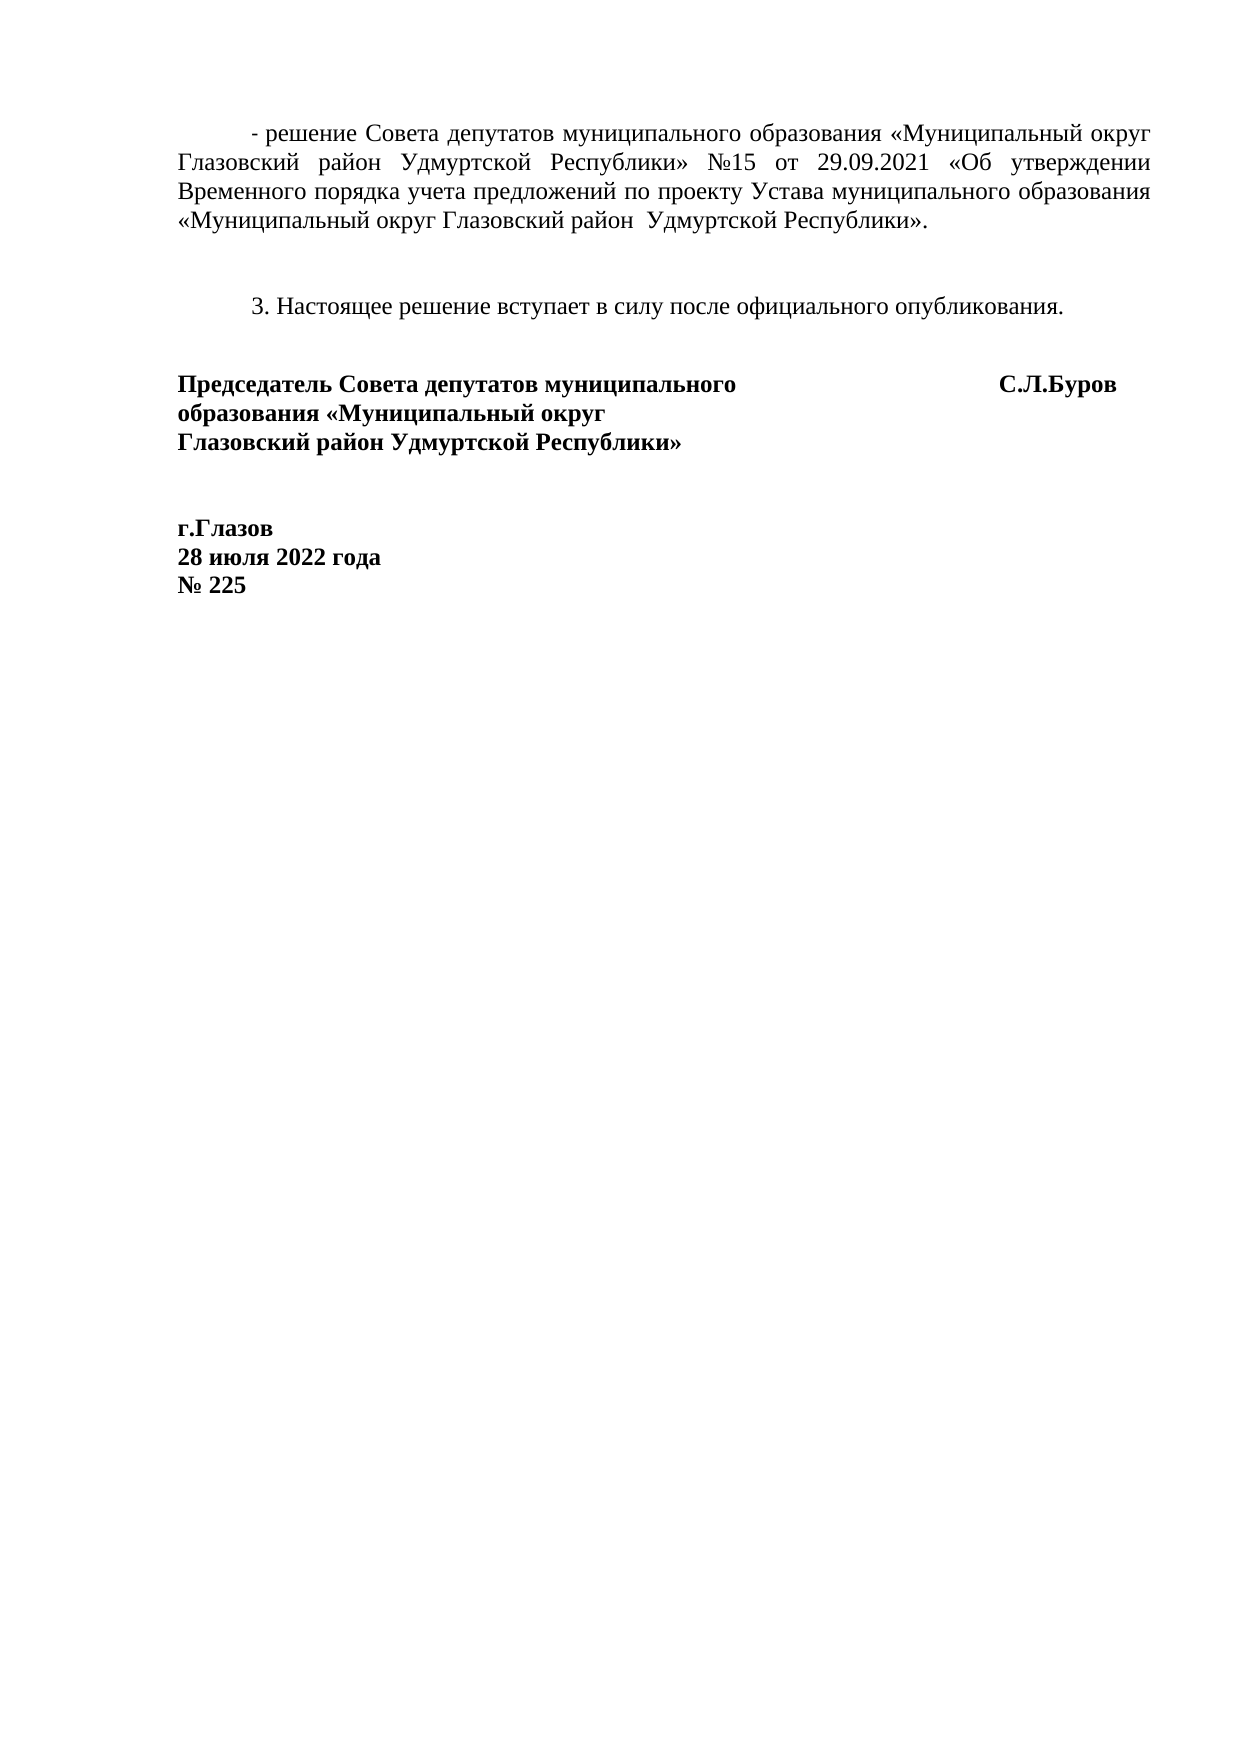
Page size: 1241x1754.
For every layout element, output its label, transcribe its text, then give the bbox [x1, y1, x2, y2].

text Глазовский район Удмуртской Республики» [177, 427, 1171, 456]
text - решение Совета депутатов муниципального образования «Муниципальный округ Глазовский район Удмуртской Республики» №15 от 29.09.2021 «Об утверждении Временного порядка учета предложений по проекту Устава муниципального образования «Муниципальный округ Глазовский район Удмуртской Республики». [177, 118, 1152, 233]
text г.Глазов [177, 513, 1152, 542]
text № 225 [177, 571, 1152, 599]
text образования «Муниципальный округ [177, 398, 1152, 427]
text 3. Настоящее решение вступает в силу после официального опубликования. [177, 291, 1152, 320]
text 28 июля 2022 года [177, 542, 1152, 571]
text Председатель Совета депутатов муниципального С.Л.Буров [177, 369, 1152, 398]
